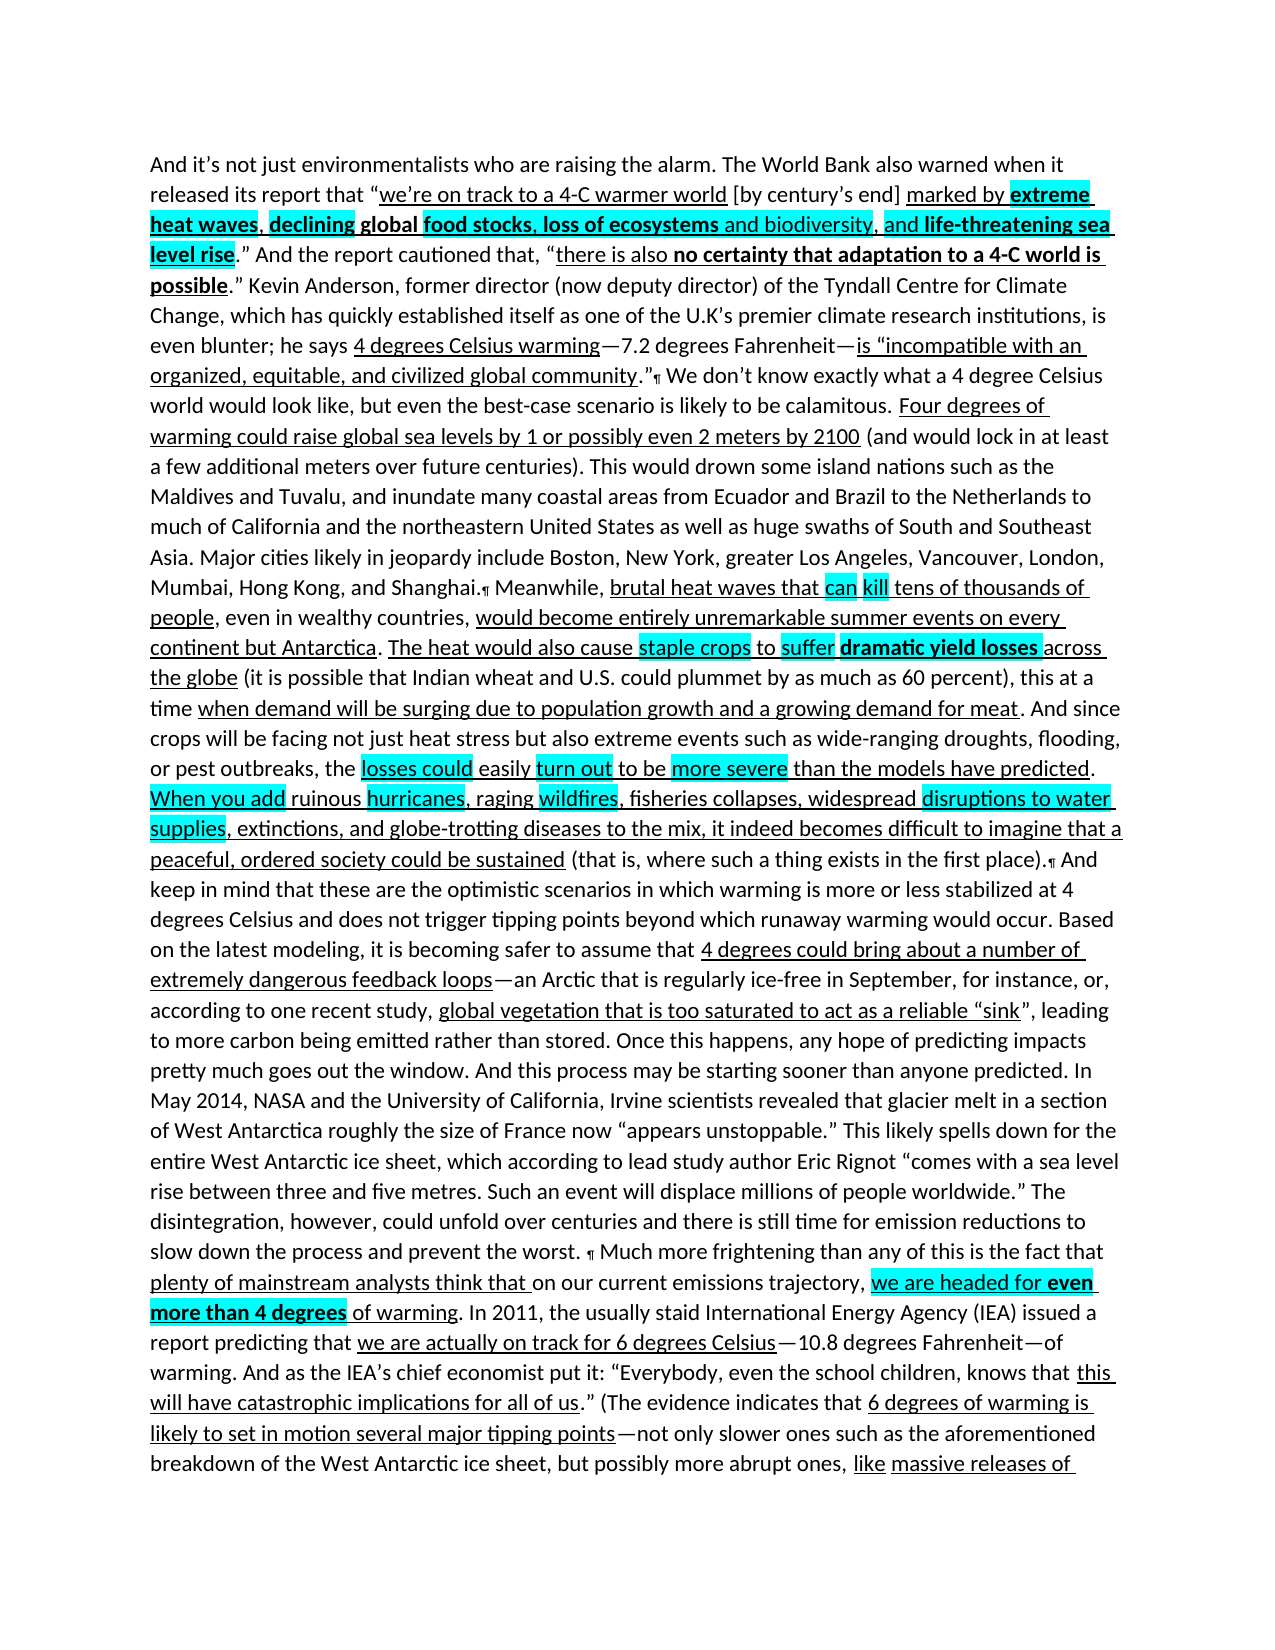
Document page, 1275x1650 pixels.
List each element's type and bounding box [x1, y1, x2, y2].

text [150, 150, 1125, 1477]
